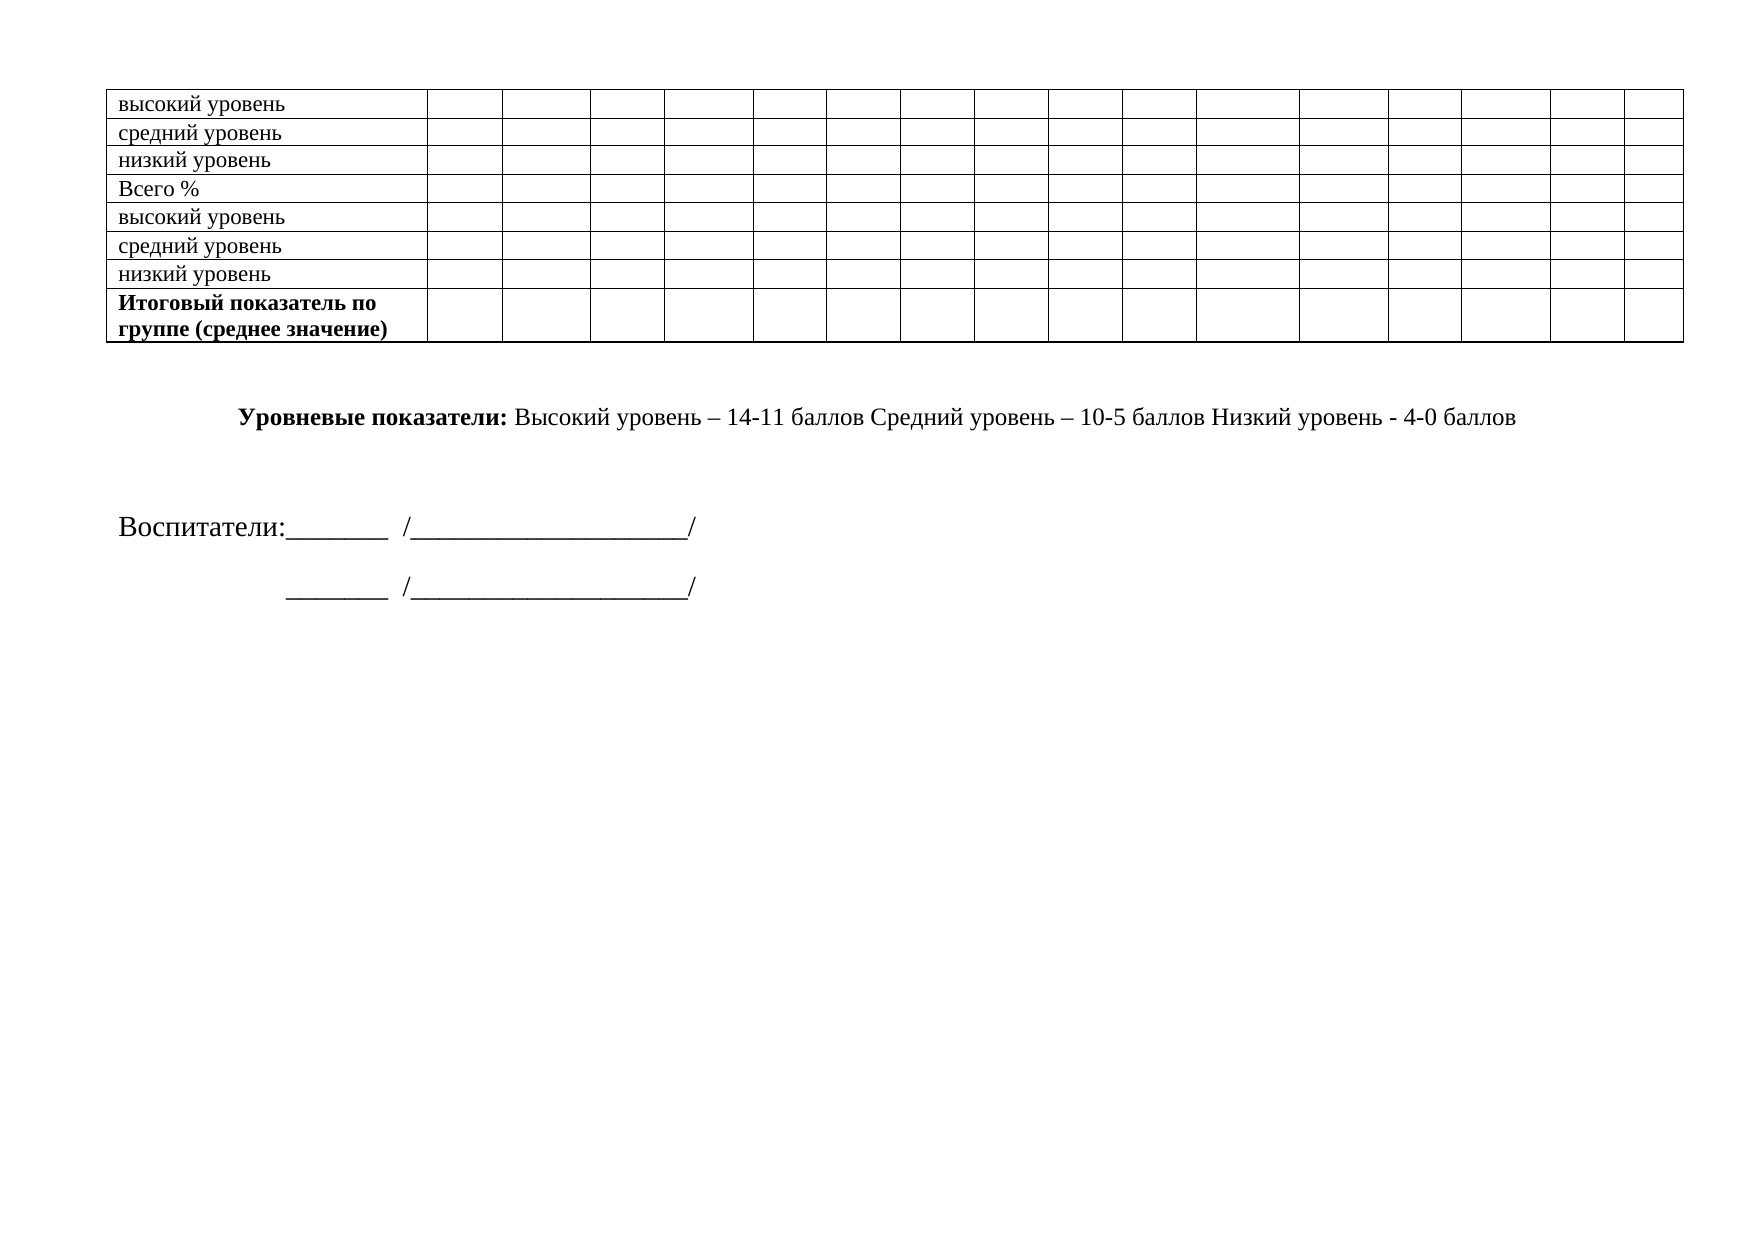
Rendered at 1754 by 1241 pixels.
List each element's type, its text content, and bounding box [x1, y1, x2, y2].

text Воспитатели:_______ /___________________/ [118, 509, 1636, 543]
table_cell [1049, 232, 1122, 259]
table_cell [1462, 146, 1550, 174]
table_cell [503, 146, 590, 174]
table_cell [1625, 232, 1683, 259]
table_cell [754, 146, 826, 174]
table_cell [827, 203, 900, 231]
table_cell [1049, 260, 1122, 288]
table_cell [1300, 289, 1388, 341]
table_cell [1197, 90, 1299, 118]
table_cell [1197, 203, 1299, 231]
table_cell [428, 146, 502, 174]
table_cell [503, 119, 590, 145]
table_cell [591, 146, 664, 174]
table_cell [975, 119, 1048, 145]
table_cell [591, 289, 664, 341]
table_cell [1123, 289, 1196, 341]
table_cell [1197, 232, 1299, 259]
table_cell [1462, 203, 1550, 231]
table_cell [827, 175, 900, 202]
text _______ /___________________/ [118, 569, 1636, 602]
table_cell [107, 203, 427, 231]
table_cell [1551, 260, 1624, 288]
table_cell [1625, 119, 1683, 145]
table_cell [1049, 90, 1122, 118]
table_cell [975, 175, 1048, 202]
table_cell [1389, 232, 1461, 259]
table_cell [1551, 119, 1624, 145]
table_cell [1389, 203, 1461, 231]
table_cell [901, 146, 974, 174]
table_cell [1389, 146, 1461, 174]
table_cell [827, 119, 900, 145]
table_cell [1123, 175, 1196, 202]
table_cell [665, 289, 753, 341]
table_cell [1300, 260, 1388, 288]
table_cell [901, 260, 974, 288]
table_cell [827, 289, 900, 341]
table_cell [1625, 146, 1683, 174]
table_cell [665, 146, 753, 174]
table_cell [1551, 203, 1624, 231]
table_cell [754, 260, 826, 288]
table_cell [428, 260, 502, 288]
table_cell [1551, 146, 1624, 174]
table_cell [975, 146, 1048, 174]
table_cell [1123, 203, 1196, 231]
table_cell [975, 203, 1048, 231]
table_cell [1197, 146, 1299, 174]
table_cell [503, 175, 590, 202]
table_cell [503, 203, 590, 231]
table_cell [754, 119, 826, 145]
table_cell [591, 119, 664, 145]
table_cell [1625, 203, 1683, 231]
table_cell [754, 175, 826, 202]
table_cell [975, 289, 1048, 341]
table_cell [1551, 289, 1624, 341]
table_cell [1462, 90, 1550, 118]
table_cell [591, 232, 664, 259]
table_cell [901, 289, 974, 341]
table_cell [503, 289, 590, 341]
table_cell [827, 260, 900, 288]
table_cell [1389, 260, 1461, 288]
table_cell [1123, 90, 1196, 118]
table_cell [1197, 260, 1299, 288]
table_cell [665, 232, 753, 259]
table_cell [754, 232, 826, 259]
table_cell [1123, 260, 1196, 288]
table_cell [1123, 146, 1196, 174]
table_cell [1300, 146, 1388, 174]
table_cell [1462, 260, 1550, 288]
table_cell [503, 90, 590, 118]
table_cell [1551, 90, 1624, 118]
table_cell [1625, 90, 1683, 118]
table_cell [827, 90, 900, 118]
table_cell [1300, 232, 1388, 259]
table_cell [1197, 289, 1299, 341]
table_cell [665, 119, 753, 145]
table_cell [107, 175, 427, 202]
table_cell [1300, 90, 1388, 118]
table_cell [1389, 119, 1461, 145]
text Уровневые показатели: Высокий уровень – 14-11 баллов Средний уровень – 10-5 баллов Низкий уровень - 4-0 баллов [118, 402, 1636, 431]
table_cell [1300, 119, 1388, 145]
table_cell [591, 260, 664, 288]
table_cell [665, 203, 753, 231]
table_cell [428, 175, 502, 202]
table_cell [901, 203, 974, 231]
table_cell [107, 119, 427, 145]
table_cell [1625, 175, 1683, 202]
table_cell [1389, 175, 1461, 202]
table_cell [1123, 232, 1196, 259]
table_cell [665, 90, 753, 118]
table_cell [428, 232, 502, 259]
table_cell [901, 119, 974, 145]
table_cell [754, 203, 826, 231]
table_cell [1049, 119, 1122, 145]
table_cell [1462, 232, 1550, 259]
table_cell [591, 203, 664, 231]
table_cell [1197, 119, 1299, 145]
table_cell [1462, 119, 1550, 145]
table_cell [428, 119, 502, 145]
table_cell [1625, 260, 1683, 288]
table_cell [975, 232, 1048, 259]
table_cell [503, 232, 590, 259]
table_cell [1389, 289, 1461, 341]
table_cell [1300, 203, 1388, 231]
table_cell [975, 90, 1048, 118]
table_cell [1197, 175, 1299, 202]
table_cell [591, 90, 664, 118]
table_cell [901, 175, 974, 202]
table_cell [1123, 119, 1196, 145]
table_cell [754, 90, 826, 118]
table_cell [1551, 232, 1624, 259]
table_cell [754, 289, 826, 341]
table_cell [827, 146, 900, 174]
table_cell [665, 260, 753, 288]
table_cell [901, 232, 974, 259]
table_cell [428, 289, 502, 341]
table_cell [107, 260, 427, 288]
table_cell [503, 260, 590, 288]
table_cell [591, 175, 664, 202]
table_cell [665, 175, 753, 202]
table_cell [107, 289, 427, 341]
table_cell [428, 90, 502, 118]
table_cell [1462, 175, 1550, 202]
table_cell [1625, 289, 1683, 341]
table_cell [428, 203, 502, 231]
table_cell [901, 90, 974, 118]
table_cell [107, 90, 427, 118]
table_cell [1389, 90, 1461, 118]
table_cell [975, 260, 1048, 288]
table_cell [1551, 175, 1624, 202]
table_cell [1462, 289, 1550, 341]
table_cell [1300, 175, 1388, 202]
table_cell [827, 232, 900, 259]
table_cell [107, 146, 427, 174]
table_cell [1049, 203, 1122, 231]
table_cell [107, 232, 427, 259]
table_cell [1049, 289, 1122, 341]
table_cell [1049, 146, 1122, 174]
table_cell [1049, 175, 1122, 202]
